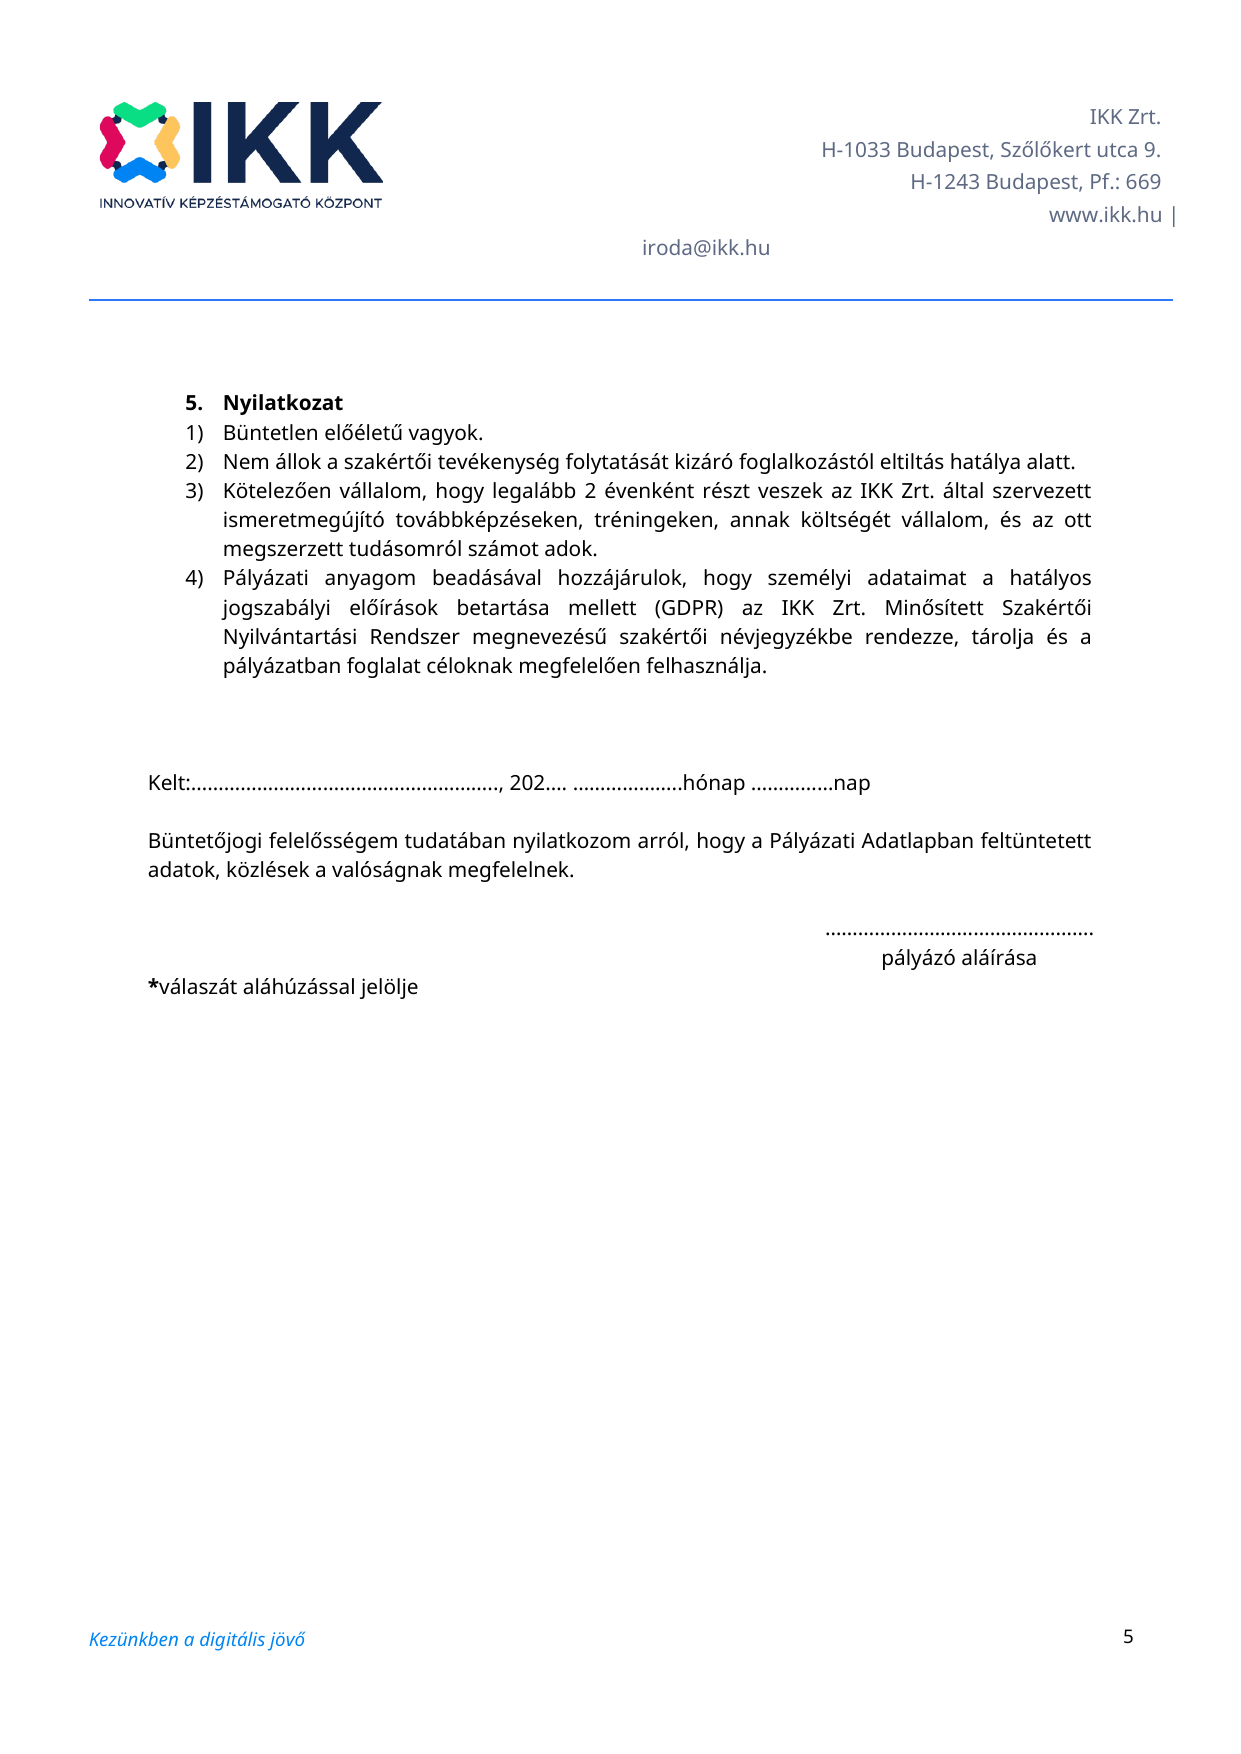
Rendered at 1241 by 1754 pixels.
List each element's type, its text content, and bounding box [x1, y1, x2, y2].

table_header …………………………………………. [487, 913, 1240, 942]
text Büntetőjogi felelősségem tudatában nyilatkozom arról, hogy a Pályázati Adatlapban feltüntetett adatok, közlések a valóságnak megfelelnek. [148, 825, 1093, 883]
text *válaszát aláhúzással jelölje [148, 971, 1093, 1000]
table_cell pályázó aláírása [487, 942, 1240, 971]
list Büntetlen előéletű vagyok. [185, 417, 1093, 446]
text Kelt:……………………………………………….., 202…. ………………..hónap ……………nap [148, 767, 1093, 796]
list Nem állok a szakértői tevékenység folytatását kizáró foglalkozástól eltiltás hatálya alatt. [185, 446, 1093, 475]
list Nyilatkozat [185, 387, 1093, 417]
list Pályázati anyagom beadásával hozzájárulok, hogy személyi adataimat a hatályos jogszabályi előírások betartása mellett (GDPR) az IKK Zrt. Minősített Szakértői Nyilvántartási Rendszer megnevezésű szakértői névjegyzékbe rendezze, tárolja és a pályázatban foglalat céloknak megfelelően felhasználja. [185, 562, 1093, 679]
list Kötelezően vállalom, hogy legalább 2 évenként részt veszek az IKK Zrt. által szervezett ismeretmegújító továbbképzéseken, tréningeken, annak költségét vállalom, és az ott megszerzett tudásomról számot adok. [185, 475, 1093, 562]
picture [99, 102, 383, 208]
